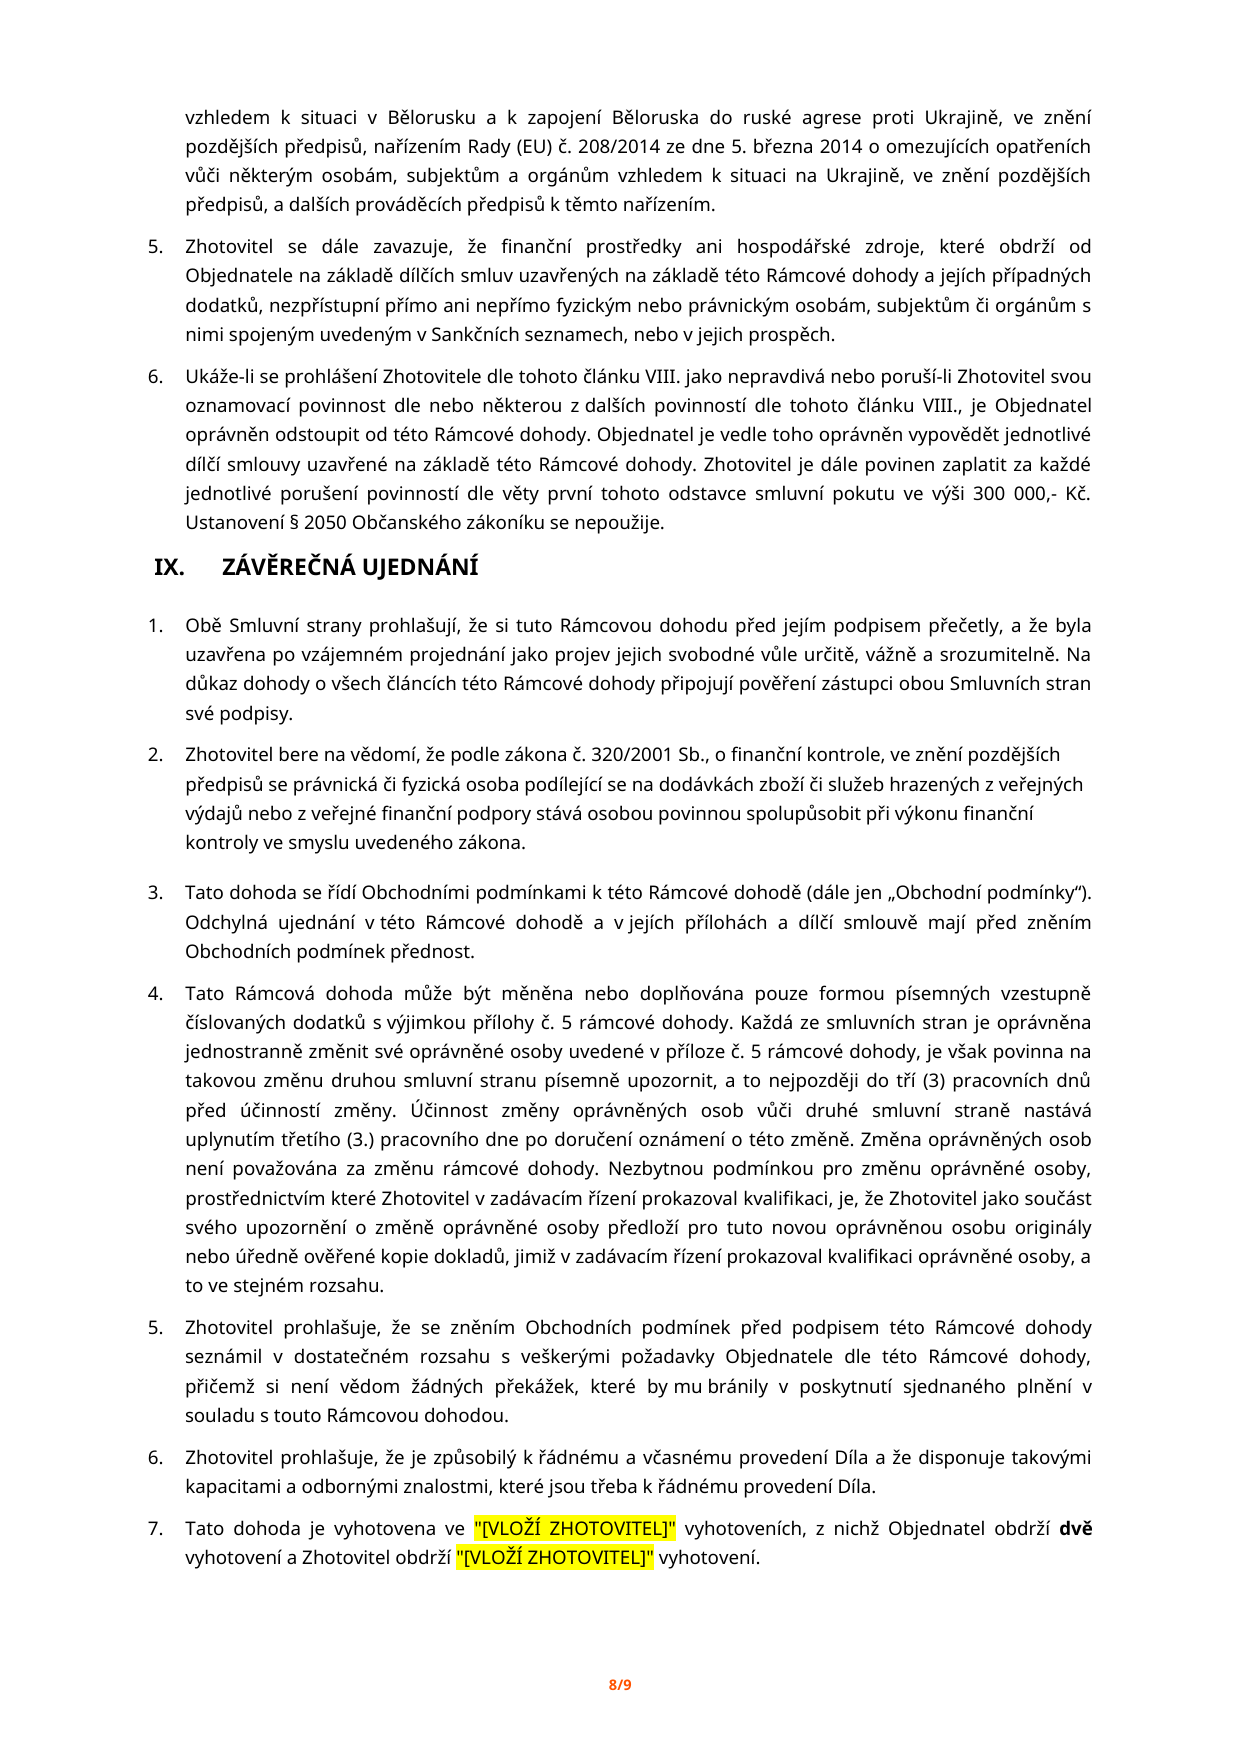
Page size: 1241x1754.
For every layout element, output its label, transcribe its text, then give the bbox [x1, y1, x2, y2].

list Tato dohoda je vyhotovena ve "[VLOŽÍ ZHOTOVITEL]" vyhotoveních, z nichž Objednatel obdrží dvě vyhotovení a Zhotovitel obdrží "[VLOŽÍ ZHOTOVITEL]" vyhotovení. [148, 1515, 1093, 1570]
list Zhotovitel bere na vědomí, že podle zákona č. 320/2001 Sb., o finanční kontrole, ve znění pozdějších předpisů se právnická či fyzická osoba podílející se na dodávkách zboží či služeb hrazených z veřejných výdajů nebo z veřejné finanční podpory stává osobou povinnou spolupůsobit při výkonu finanční kontroly ve smyslu uvedeného zákona. [148, 742, 1093, 855]
list Zhotovitel prohlašuje, že se zněním Obchodních podmínek před podpisem této Rámcové dohody seznámil v dostatečném rozsahu s veškerými požadavky Objednatele dle této Rámcové dohody, přičemž si není vědom žádných překážek, které by mu bránily v poskytnutí sjednaného plnění v souladu s touto Rámcovou dohodou. [148, 1314, 1093, 1428]
list Tato dohoda se řídí Obchodními podmínkami k této Rámcové dohodě (dále jen „Obchodní podmínky“). Odchylná ujednání v této Rámcové dohodě a v jejích přílohách a dílčí smlouvě mají před zněním Obchodních podmínek přednost. [148, 880, 1093, 964]
list Zhotovitel se dále zavazuje, že finanční prostředky ani hospodářské zdroje, které obdrží od Objednatele na základě dílčích smluv uzavřených na základě této Rámcové dohody a jejích případných dodatků, nezpřístupní přímo ani nepřímo fyzickým nebo právnickým osobám, subjektům či orgánům s nimi spojeným uvedeným v Sankčních seznamech, nebo v jejich prospěch. [148, 233, 1093, 347]
list Tato Rámcová dohoda může být měněna nebo doplňována pouze formou písemných vzestupně číslovaných dodatků s výjimkou přílohy č. 5 rámcové dohody. Každá ze smluvních stran je oprávněna jednostranně změnit své oprávněné osoby uvedené v příloze č. 5 rámcové dohody, je však povinna na takovou změnu druhou smluvní stranu písemně upozornit, a to nejpozději do tří (3) pracovních dnů před účinností změny. Účinnost změny oprávněných osob vůči druhé smluvní straně nastává uplynutím třetího (3.) pracovního dne po doručení oznámení o této změně. Změna oprávněných osob není považována za změnu rámcové dohody. Nezbytnou podmínkou pro změnu oprávněné osoby, prostřednictvím které Zhotovitel v zadávacím řízení prokazoval kvalifikaci, je, že Zhotovitel jako součást svého upozornění o změně oprávněné osoby předloží pro tuto novou oprávněnou osobu originály nebo úředně ověřené kopie dokladů, jimiž v zadávacím řízení prokazoval kvalifikaci oprávněné osoby, a to ve stejném rozsahu. [148, 980, 1093, 1298]
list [148, 104, 1093, 217]
list Ukáže-li se prohlášení Zhotovitele dle tohoto článku VIII. jako nepravdivá nebo poruší-li Zhotovitel svou oznamovací povinnost dle nebo některou z dalších povinností dle tohoto článku VIII., je Objednatel oprávněn odstoupit od této Rámcové dohody. Objednatel je vedle toho oprávněn vypovědět jednotlivé dílčí smlouvy uzavřené na základě této Rámcové dohody. Zhotovitel je dále povinen zaplatit za každé jednotlivé porušení povinností dle věty první tohoto odstavce smluvní pokutu ve výši 300 000,- Kč. Ustanovení § 2050 Občanského zákoníku se nepoužije. [148, 363, 1093, 535]
list Obě Smluvní strany prohlašují, že si tuto Rámcovou dohodu před jejím podpisem přečetly, a že byla uzavřena po vzájemném projednání jako projev jejich svobodné vůle určitě, vážně a srozumitelně. Na důkaz dohody o všech článcích této Rámcové dohody připojují pověření zástupci obou Smluvních stran své podpisy. [148, 612, 1093, 726]
list ZÁVĚREČNÁ UJEDNÁNÍ [185, 551, 1093, 582]
list Zhotovitel prohlašuje, že je způsobilý k řádnému a včasnému provedení Díla a že disponuje takovými kapacitami a odbornými znalostmi, které jsou třeba k řádnému provedení Díla. [148, 1444, 1093, 1499]
